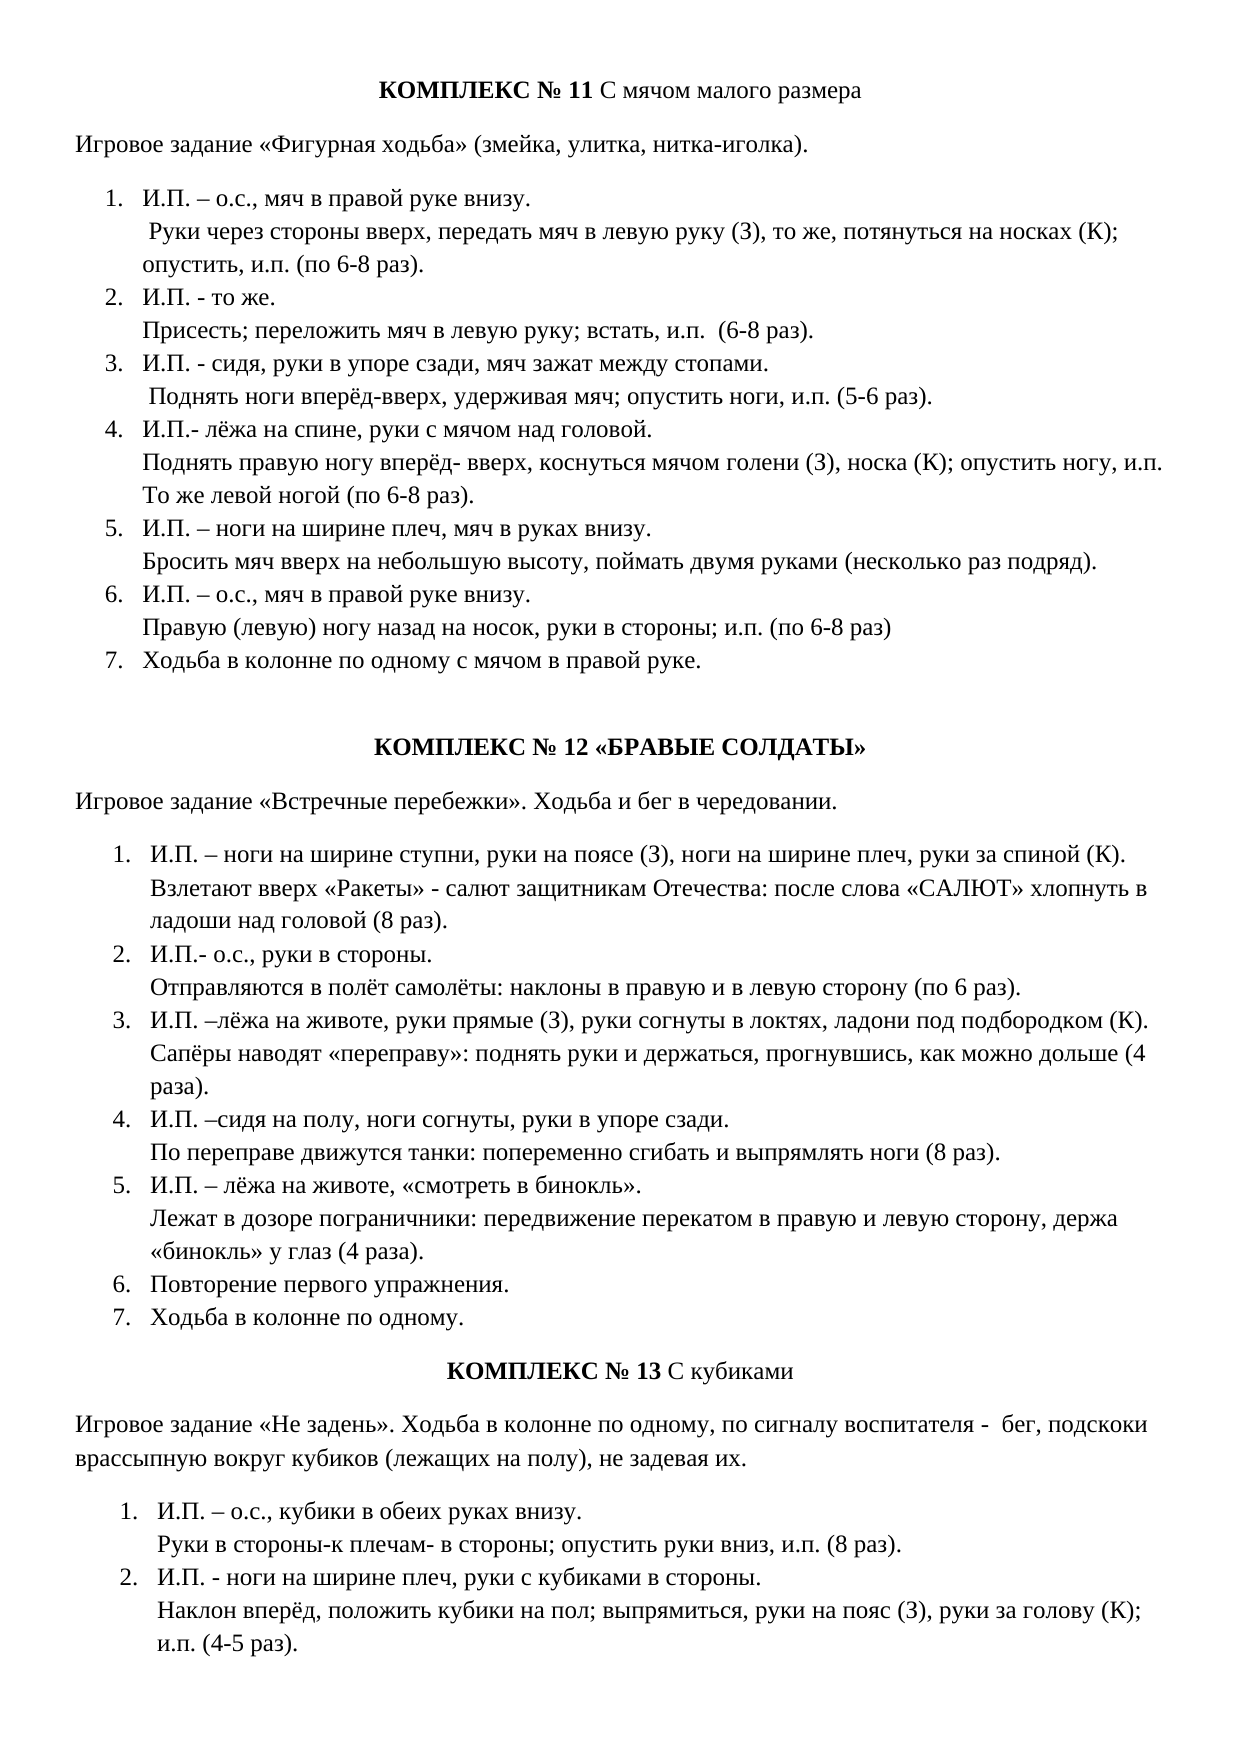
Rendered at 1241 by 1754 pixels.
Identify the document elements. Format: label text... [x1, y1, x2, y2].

list Наклон вперёд, положить кубики на пол; выпрямиться, руки на пояс (З), руки за голову (К); и.п. (4-5 раз). [157, 1596, 1165, 1657]
text Игровое задание «Встречные перебежки». Ходьба и бег в чередовании. [75, 786, 1165, 814]
list Руки в стороны-к плечам- в стороны; опустить руки вниз, и.п. (8 раз). [157, 1529, 1165, 1558]
text КОМПЛЕКС № 12 «БРАВЫЕ СОЛДАТЫ» [75, 732, 1165, 761]
list Взлетают вверх «Ракеты» - салют защитникам Отечества: после слова «САЛЮТ» хлопнуть в ладоши над головой (8 раз). [150, 873, 1165, 934]
list Руки через стороны вверх, передать мяч в левую руку (З), то же, потянуться на носках (К); опустить, и.п. (по 6-8 раз). [142, 216, 1165, 277]
list И.П. – ноги на ширине ступни, руки на поясе (З), ноги на ширине плеч, руки за спиной (К). [112, 839, 1165, 868]
list Поднять правую ногу вперёд- вверх, коснуться мячом голени (З), носка (К); опустить ногу, и.п. То же левой ногой (по 6-8 раз). [142, 447, 1165, 509]
list И.П. – о.с., мяч в правой руке внизу. [104, 579, 1165, 608]
list И.П. –сидя на полу, ноги согнуты, руки в упоре сзади. [112, 1104, 1165, 1132]
list И.П. –лёжа на животе, руки прямые (З), руки согнуты в локтях, ладони под подбородком (К). [112, 1005, 1165, 1033]
list И.П. - сидя, руки в упоре сзади, мяч зажат между стопами. [104, 348, 1165, 377]
text Игровое задание «Не задень». Ходьба в колонне по одному, по сигналу воспитателя - бег, подскоки врассыпную вокруг кубиков (лежащих на полу), не задевая их. [75, 1409, 1165, 1471]
list И.П. – ноги на ширине плеч, мяч в руках внизу. [104, 513, 1165, 542]
list И.П. - то же. [104, 282, 1165, 311]
list И.П. – лёжа на животе, «смотреть в бинокль». [112, 1170, 1165, 1198]
list Правую (левую) ногу назад на носок, руки в стороны; и.п. (по 6-8 раз) [142, 612, 1165, 641]
list По переправе движутся танки: попеременно сгибать и выпрямлять ноги (8 раз). [150, 1137, 1165, 1166]
list Ходьба в колонне по одному с мячом в правой руке. [104, 645, 1165, 674]
list И.П. - ноги на ширине плеч, руки с кубиками в стороны. [119, 1562, 1165, 1591]
list И.П. – о.с., кубики в обеих руках внизу. [119, 1496, 1165, 1525]
list Ходьба в колонне по одному. [112, 1302, 1165, 1331]
list И.П.- о.с., руки в стороны. [112, 939, 1165, 967]
list И.П.- лёжа на спине, руки с мячом над головой. [104, 414, 1165, 443]
list Лежат в дозоре пограничники: передвижение перекатом в правую и левую сторону, держа «бинокль» у глаз (4 раза). [150, 1203, 1165, 1264]
list И.П. – о.с., мяч в правой руке внизу. [104, 183, 1165, 211]
list Присесть; переложить мяч в левую руку; встать, и.п. (6-8 раз). [142, 315, 1165, 343]
list Повторение первого упражнения. [112, 1269, 1165, 1298]
list Сапёры наводят «переправу»: поднять руки и держаться, прогнувшись, как можно дольше (4 раза). [150, 1038, 1165, 1099]
text КОМПЛЕКС № 13 С кубиками [75, 1356, 1165, 1384]
text Игровое задание «Фигурная ходьба» (змейка, улитка, нитка-иголка). [75, 129, 1165, 158]
text КОМПЛЕКС № 11 С мячом малого размера [75, 75, 1165, 104]
list Поднять ноги вперёд-вверх, удерживая мяч; опустить ноги, и.п. (5-6 раз). [142, 381, 1165, 409]
list Отправляются в полёт самолёты: наклоны в правую и в левую сторону (по 6 раз). [150, 972, 1165, 1000]
list Бросить мяч вверх на небольшую высоту, поймать двумя руками (несколько раз подряд). [142, 546, 1165, 575]
